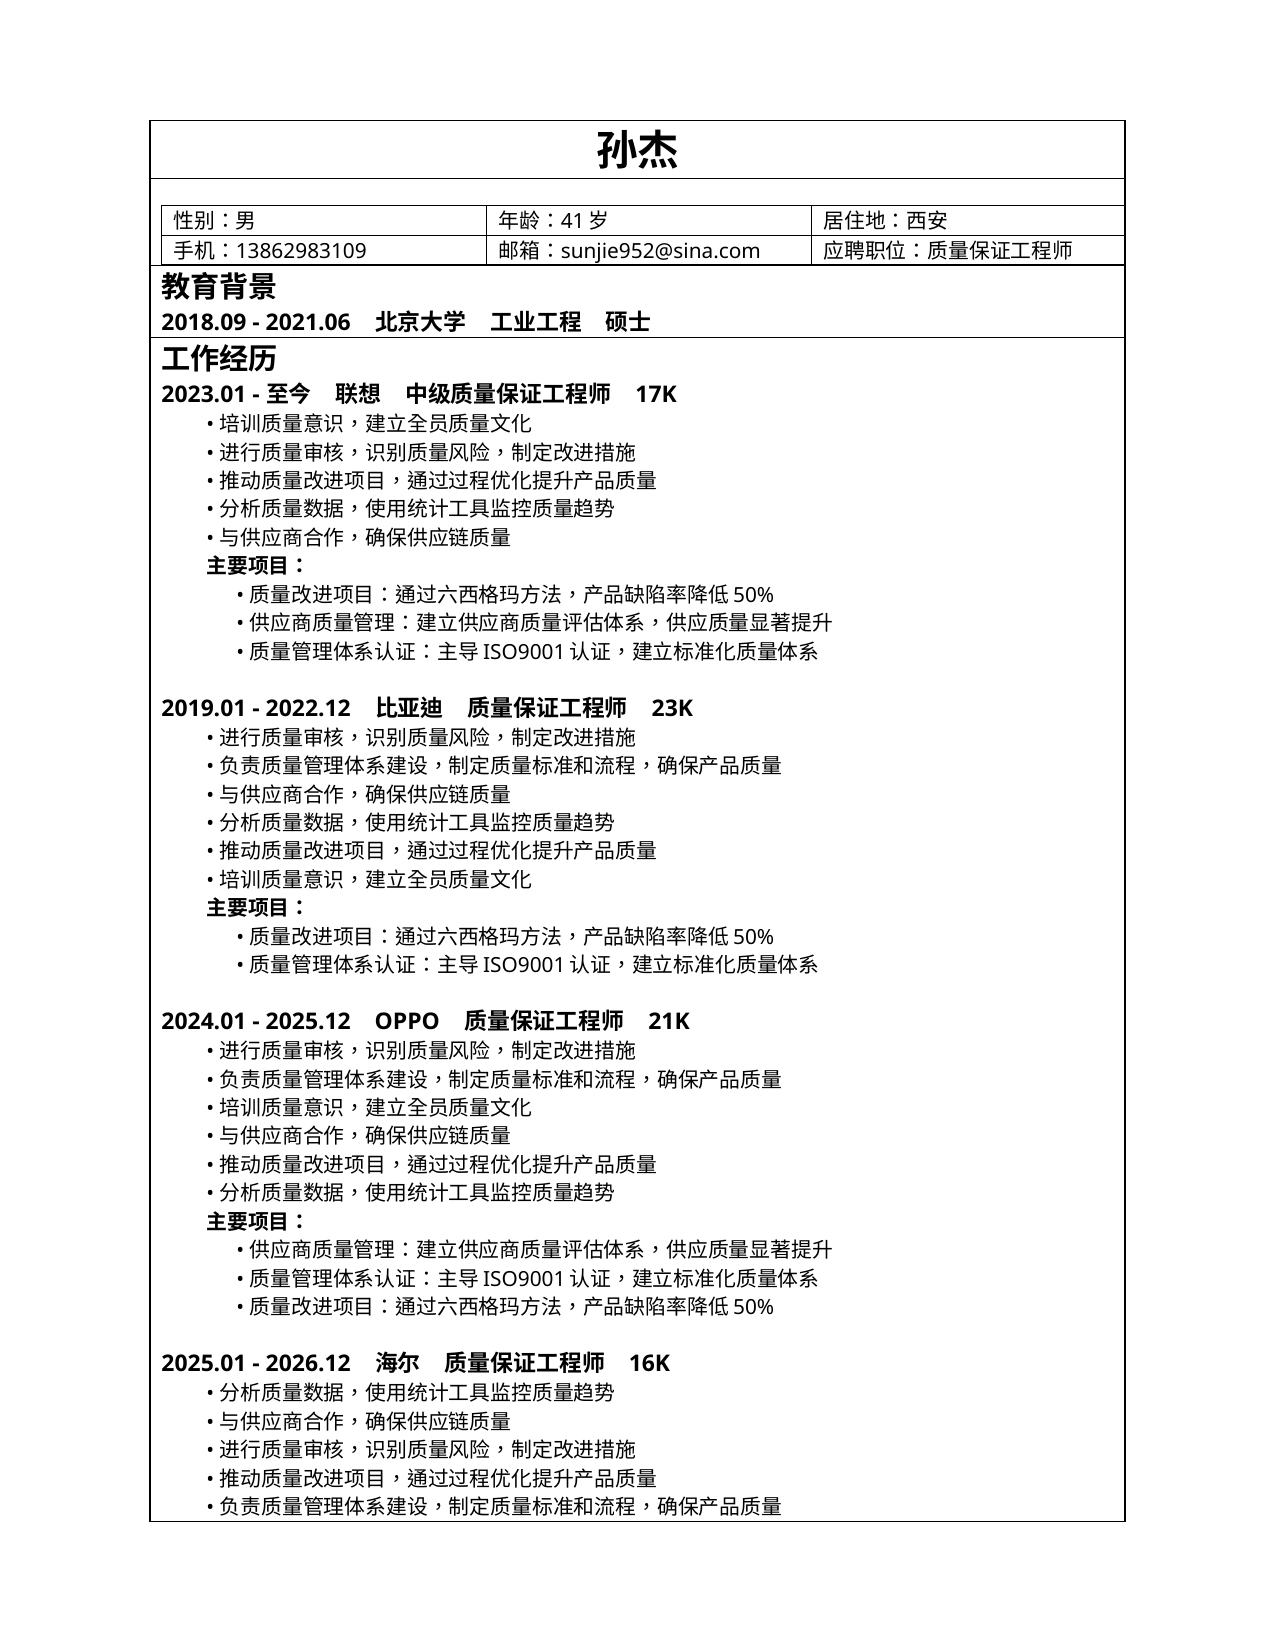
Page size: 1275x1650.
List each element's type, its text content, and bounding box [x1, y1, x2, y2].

table_cell 教育背景 2018.09 - 2021.06 北京大学 工业工程 硕士 [151, 266, 1124, 337]
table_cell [151, 338, 1124, 1521]
table_cell [151, 179, 1124, 265]
table_header 孙杰 [151, 121, 1124, 178]
